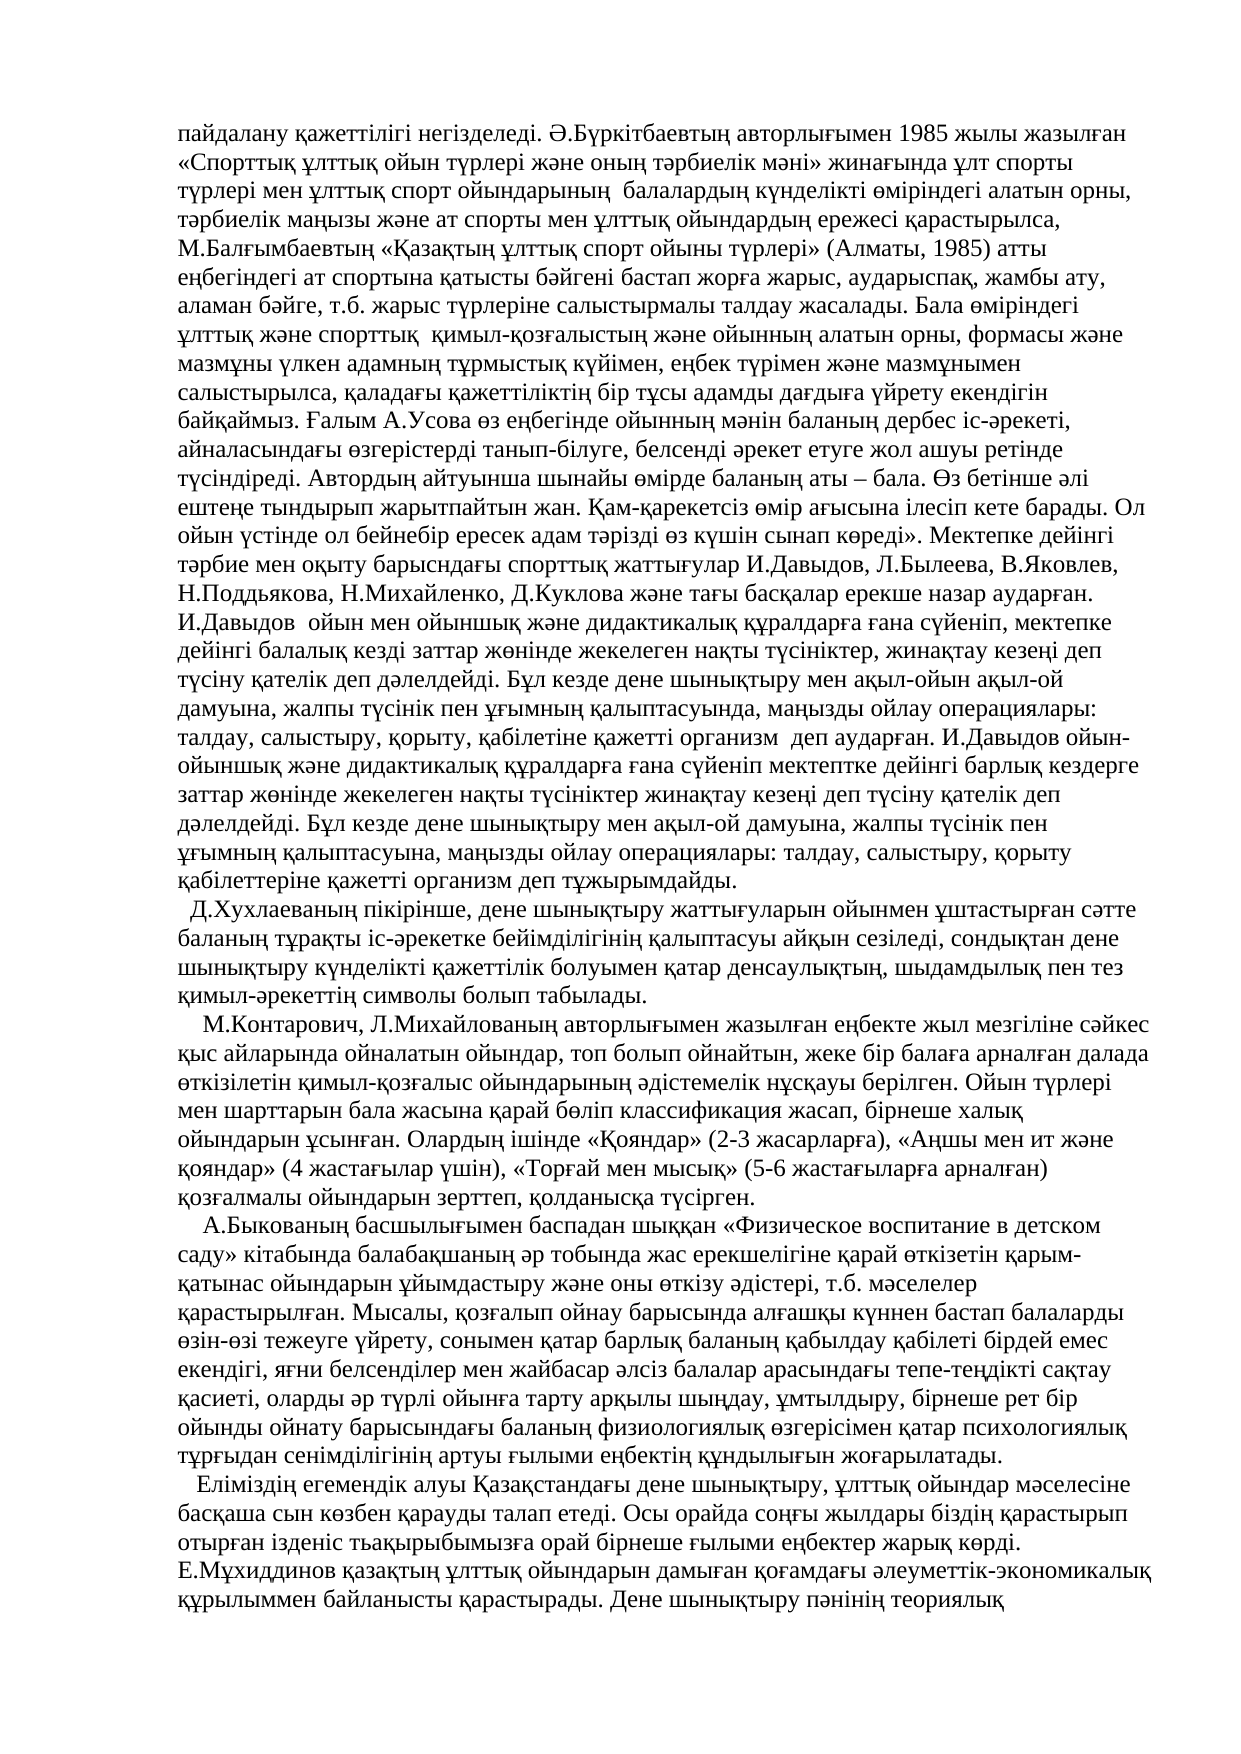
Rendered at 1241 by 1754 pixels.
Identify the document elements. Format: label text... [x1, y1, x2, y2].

text М.Контарович, Л.Михайлованың авторлығымен жазылған еңбекте жыл мезгіліне сәйкес қыс айларында ойналатын ойындар, топ болып ойнайтын, жеке бір балаға арналған далада өткізілетін қимыл-қозғалыс ойындарының әдістемелік нұсқауы берілген. Ойын түрлері мен шарттарын бала жасына қарай бөліп классификация жасап, бірнеше халық ойындарын ұсынған. Олардың ішінде «Қояндар» (2-3 жасарларға), «Аңшы мен ит және қояндар» (4 жастағылар үшін), «Торғай мен мысық» (5-6 жастағыларға арналған) қозғалмалы ойындарын зерттеп, қолданысқа түсірген. [177, 1009, 1152, 1211]
text Д.Хухлаеваның пікірінше, дене шынықтыру жаттығуларын ойынмен ұштастырған сәтте баланың тұрақты іс-әрекетке бейімділігінің қалыптасуы айқын сезіледі, сондықтан дене шынықтыру күнделікті қажеттілік болуымен қатар денсаулықтың, шыдамдылық пен тез қимыл-әрекеттің символы болып табылады. [177, 894, 1152, 1009]
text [177, 118, 1152, 894]
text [177, 1469, 1152, 1613]
text А.Быкованың басшылығымен баспадан шыққан «Физическое воспитание в детском саду» кітабында балабақшаның әр тобында жас ерекшелігіне қарай өткізетін қарым-қатынас ойындарын ұйымдастыру және оны өткізу әдістері, т.б. мәселелер қарастырылған. Мысалы, қозғалып ойнау барысында алғашқы күннен бастап балаларды өзін-өзі тежеуге үйрету, сонымен қатар барлық баланың қабылдау қабілеті бірдей емес екендігі, яғни белсенділер мен жайбасар әлсіз балалар арасындағы тепе-теңдікті сақтау қасиеті, оларды әр түрлі ойынға тарту арқылы шыңдау, ұмтылдыру, бірнеше рет бір ойынды ойнату барысындағы баланың физиологиялық өзгерісімен қатар психологиялық тұрғыдан сенімділігінің артуы ғылыми еңбектің құндылығын жоғарылатады. [177, 1211, 1152, 1469]
